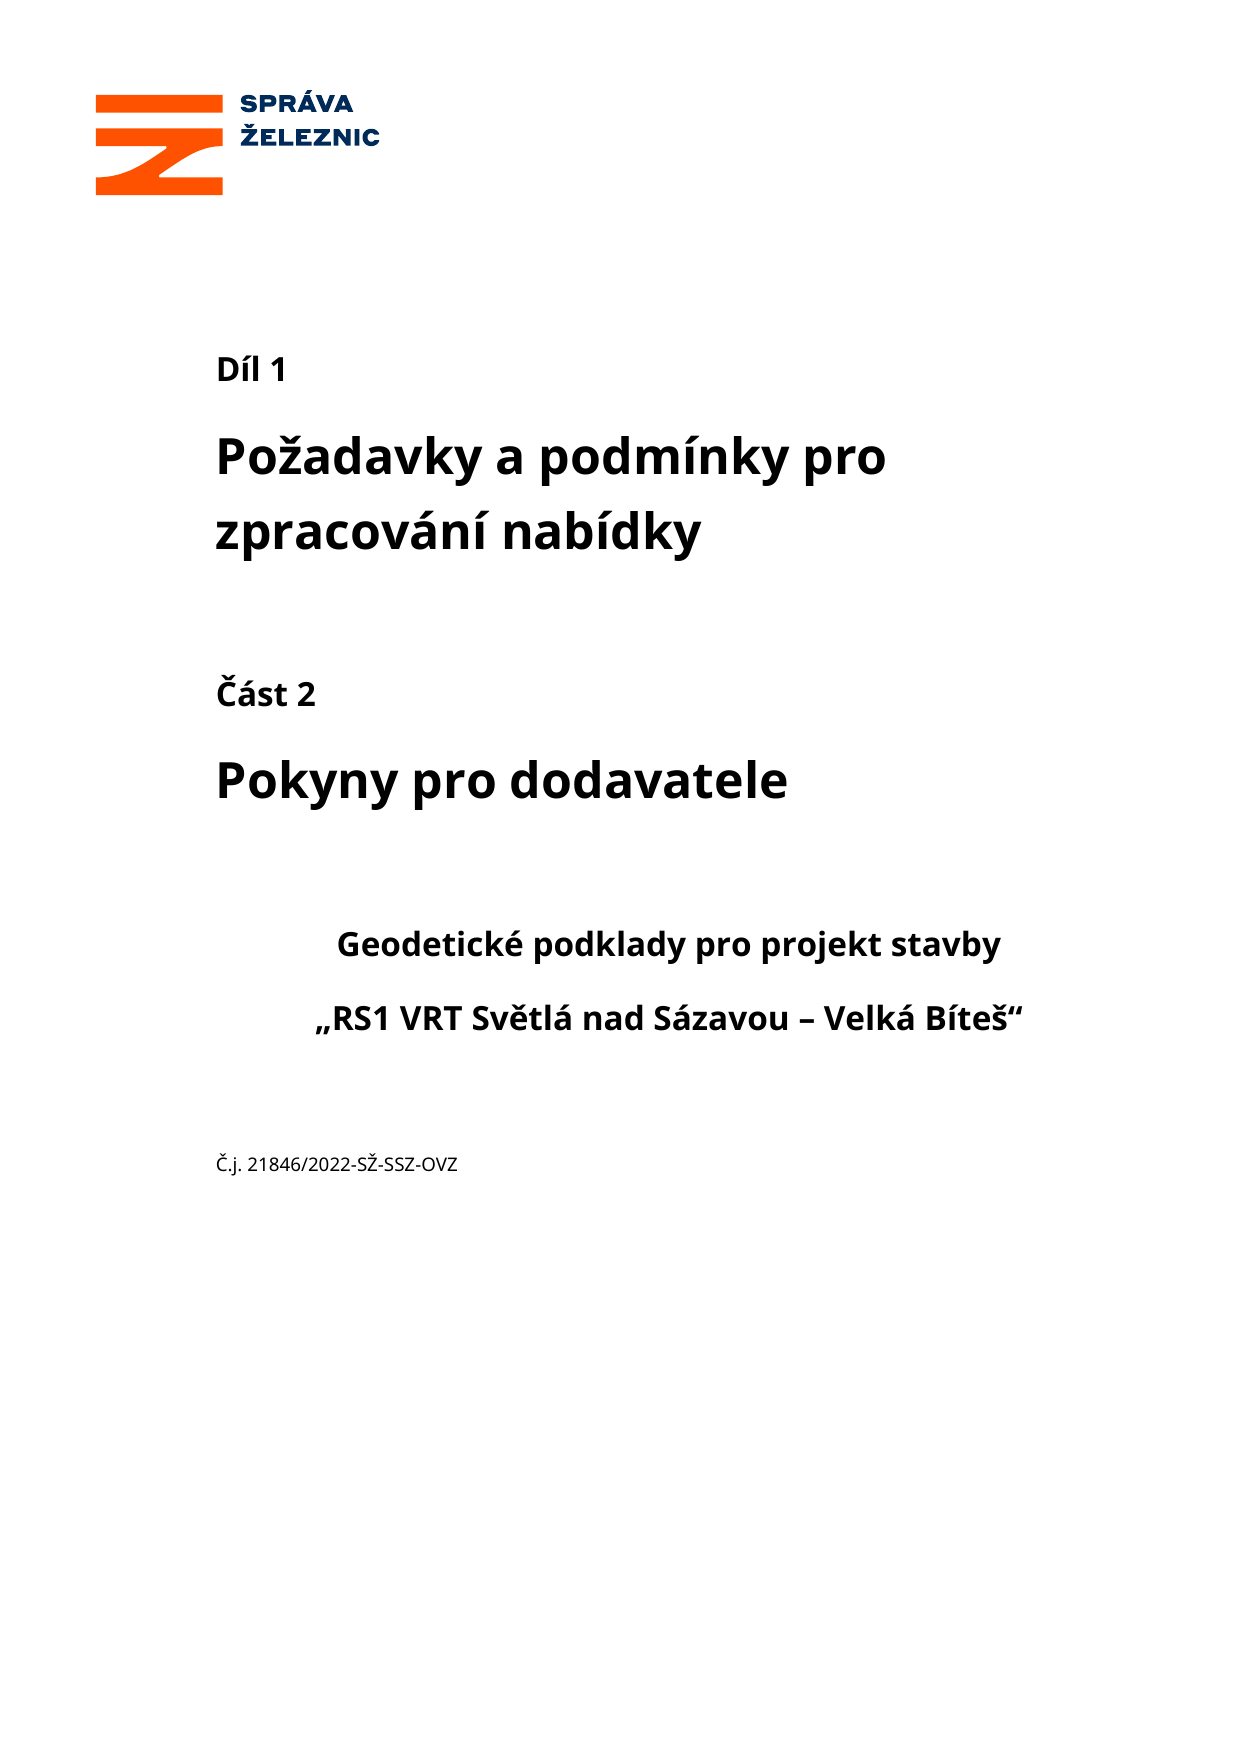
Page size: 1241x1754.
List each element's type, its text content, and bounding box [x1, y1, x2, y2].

text „RS1 VRT Světlá nad Sázavou – Velká Bíteš“ [216, 995, 1122, 1041]
text Díl 1 [216, 346, 1122, 391]
text Část 2 [216, 671, 1122, 716]
text Požadavky a podmínky pro zpracování nabídky [216, 421, 1122, 564]
text Pokyny pro dodavatele [216, 746, 1122, 814]
text Geodetické podklady pro projekt stavby [216, 920, 1122, 966]
list Č.j. 21846/2022-SŽ-SSZ-OVZ [216, 1151, 1122, 1177]
